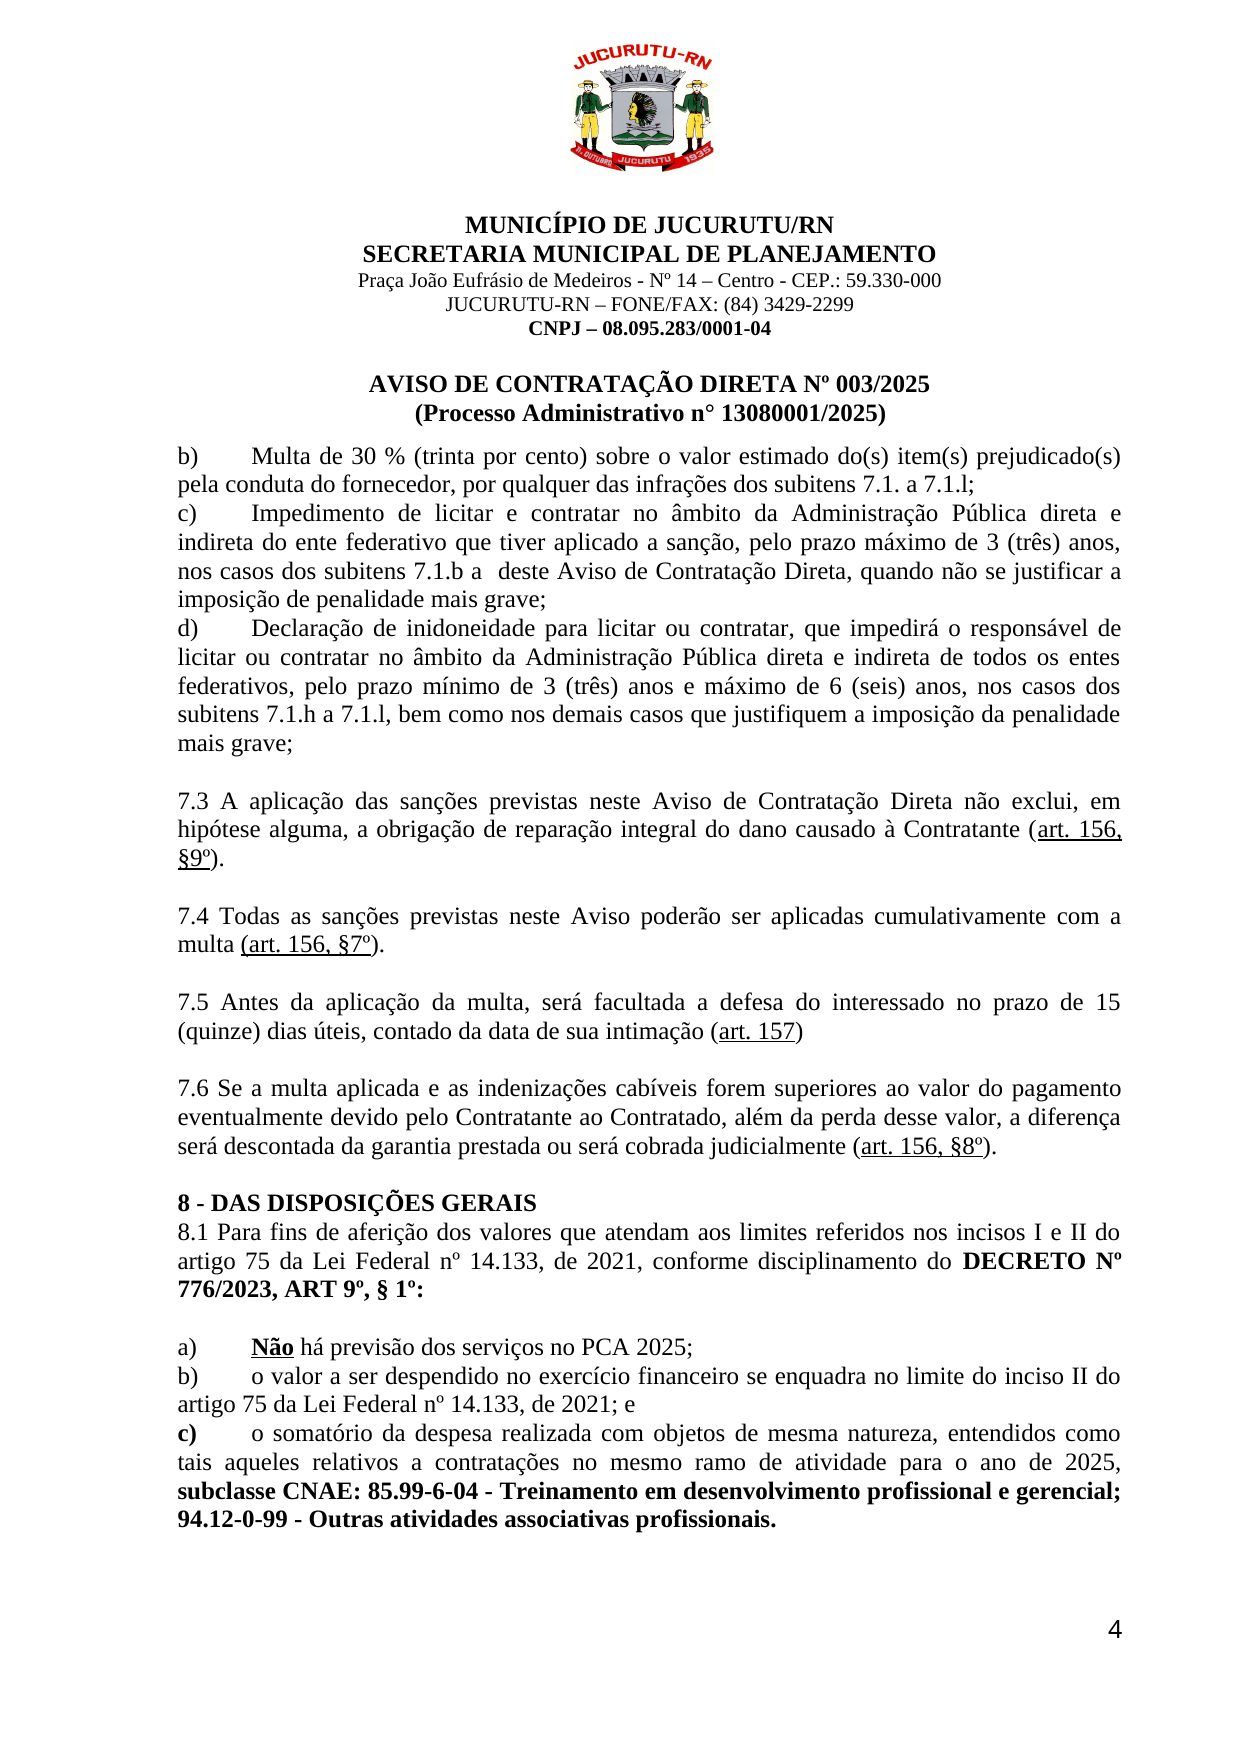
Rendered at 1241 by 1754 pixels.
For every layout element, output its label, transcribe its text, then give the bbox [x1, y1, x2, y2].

list 7.5 Antes da aplicação da multa, será facultada a defesa do interessado no prazo de 15 (quinze) dias úteis, contado da data de sua intimação (art. 157) [177, 987, 1122, 1044]
list Multa de 30 % (trinta por cento) sobre o valor estimado do(s) item(s) prejudicado(s) pela conduta do fornecedor, por qualquer das infrações dos subitens 7.1. a 7.1.l; [177, 441, 1122, 498]
list Declaração de inidoneidade para licitar ou contratar, que impedirá o responsável de licitar ou contratar no âmbito da Administração Pública direta e indireta de todos os entes federativos, pelo prazo mínimo de 3 (três) anos e máximo de 6 (seis) anos, nos casos dos subitens 7.1.h a 7.1.l, bem como nos demais casos que justifiquem a imposição da penalidade mais grave; [177, 613, 1122, 757]
list 7.3 A aplicação das sanções previstas neste Aviso de Contratação Direta não exclui, em hipótese alguma, a obrigação de reparação integral do dano causado à Contratante (art. 156, §9º). [177, 786, 1122, 872]
list o valor a ser despendido no exercício financeiro se enquadra no limite do inciso II do artigo 75 da Lei Federal nº 14.133, de 2021; e [177, 1361, 1122, 1418]
text 8.1 Para fins de aferição dos valores que atendam aos limites referidos nos incisos I e II do artigo 75 da Lei Federal nº 14.133, de 2021, conforme disciplinamento do decreto Nº 776/2023, art 9º, § 1º: [177, 1217, 1122, 1303]
list 7.6 Se a multa aplicada e as indenizações cabíveis forem superiores ao valor do pagamento eventualmente devido pelo Contratante ao Contratado, além da perda desse valor, a diferença será descontada da garantia prestada ou será cobrada judicialmente (art. 156, §8º). [177, 1073, 1122, 1159]
list o somatório da despesa realizada com objetos de mesma natureza, entendidos como tais aqueles relativos a contratações no mesmo ramo de atividade para o ano de 2025, subclasse CNAE: 85.99-6-04 - Treinamento em desenvolvimento profissional e gerencial; 94.12-0-99 - Outras atividades associativas profissionais. [177, 1418, 1122, 1533]
list 7.4 Todas as sanções previstas neste Aviso poderão ser aplicadas cumulativamente com a multa (art. 156, §7º). [177, 901, 1122, 958]
list Não há previsão dos serviços no PCA 2025; [177, 1332, 1122, 1361]
subtitle 8 - DAS DISPOSIÇÕES GERAIS [177, 1188, 1122, 1217]
list Impedimento de licitar e contratar no âmbito da Administração Pública direta e indireta do ente federativo que tiver aplicado a sanção, pelo prazo máximo de 3 (três) anos, nos casos dos subitens 7.1.b a 0 deste Aviso de Contratação Direta, quando não se justificar a imposição de penalidade mais grave; [177, 498, 1122, 613]
